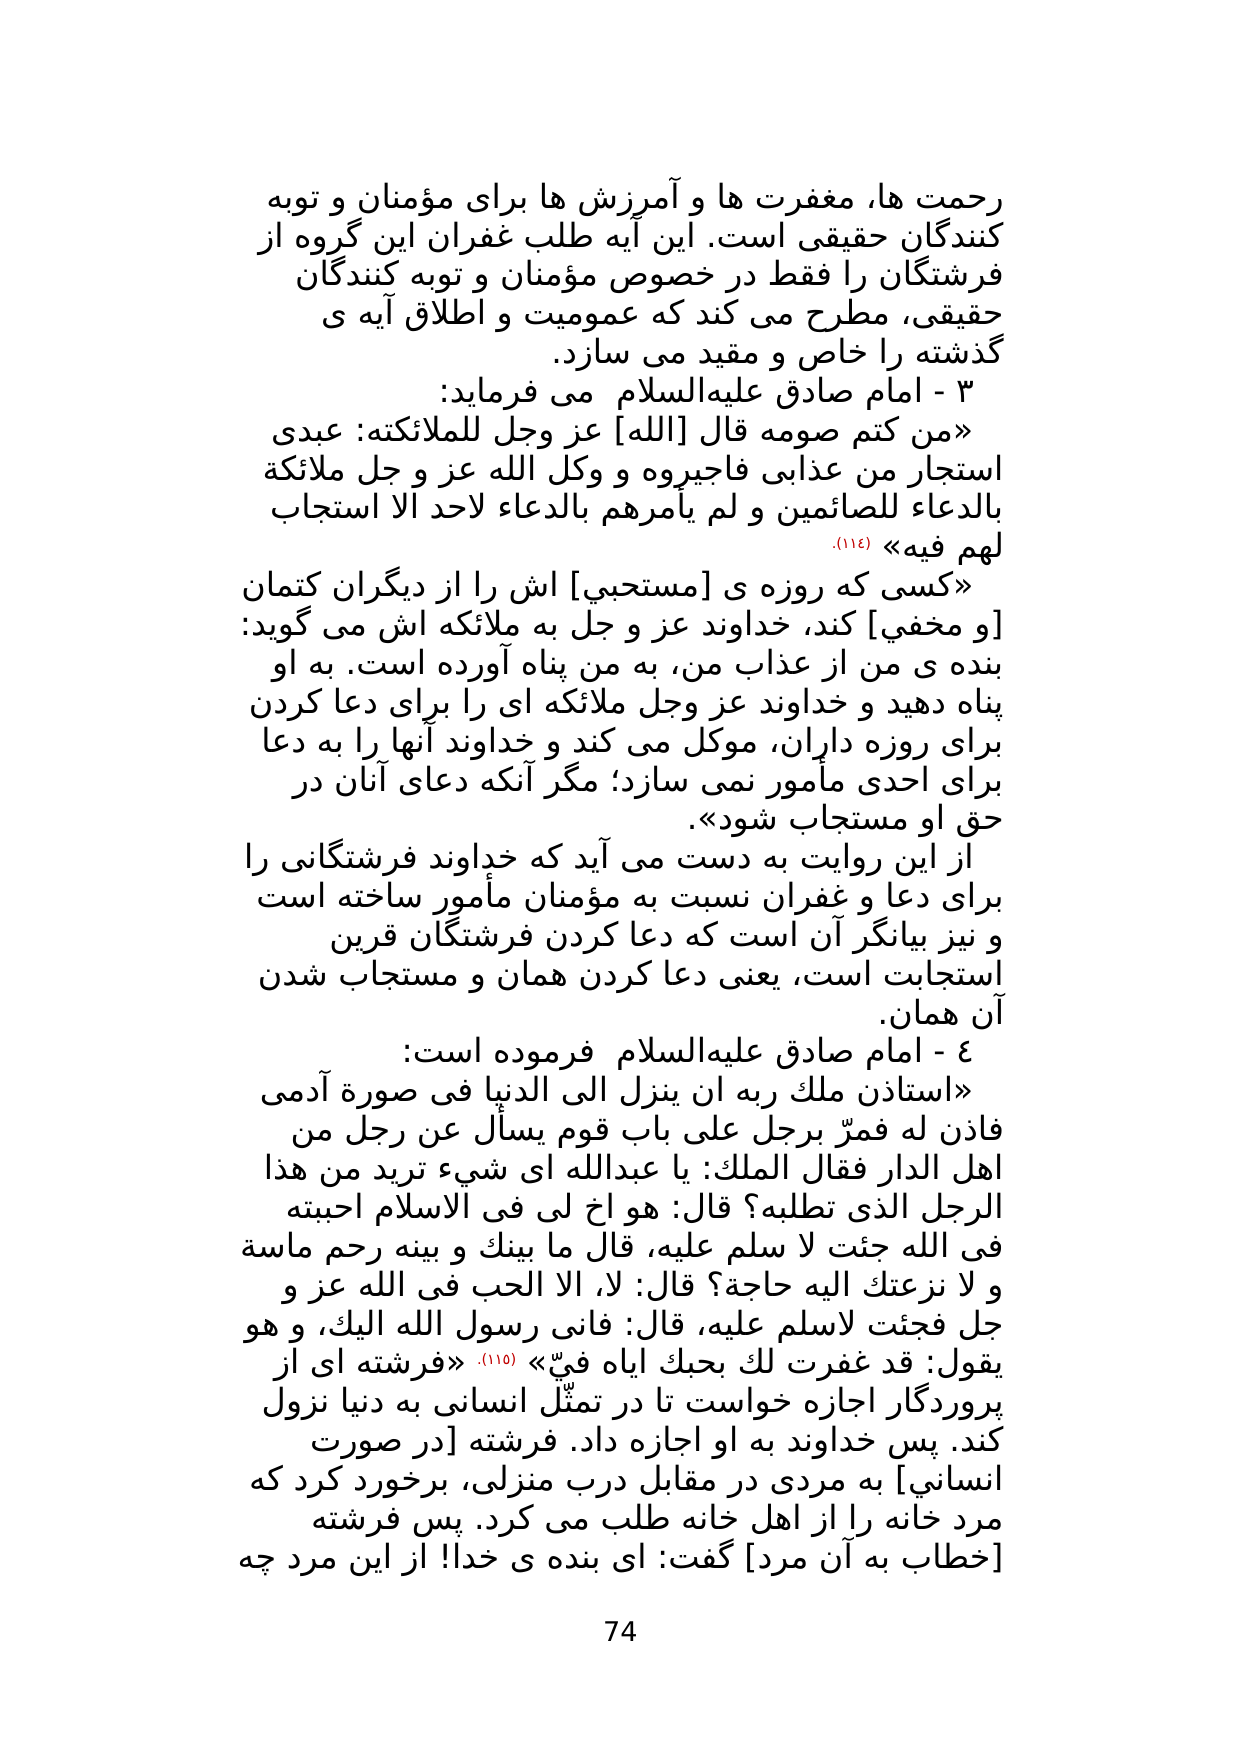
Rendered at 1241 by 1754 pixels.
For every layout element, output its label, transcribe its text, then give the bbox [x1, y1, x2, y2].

text از اين روايت به دست مى آيد كه خداوند فرشتگانى را براى دعا و غفران نسبت به مؤمنان مأمور ساخته است و نيز بيانگر آن است كه دعا كردن فرشتگان قرين استجابت است، يعنى دعا كردن همان و مستجاب شدن آن همان. [236, 838, 1004, 1032]
text ٣ - امام صادق عليه‌السلام مى فرمايد: [236, 371, 1004, 410]
text «كسى كه روزه ى [مستحبي] اش را از ديگران كتمان [و مخفي] كند، خداوند عز و جل به ملائكه اش مى گويد: بنده ى من از عذاب من، به من پناه آورده است. به او پناه دهيد و خداوند عز وجل ملائكه اى را براى دعا كردن براى روزه داران، موكل مى كند و خداوند آنها را به دعا براى احدى مأمور نمى سازد؛ مگر آنكه دعاى آنان در حق او مستجاب شود». [236, 566, 1004, 838]
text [236, 1071, 1004, 1576]
text «من كتم صومه قال [الله] عز وجل للملائكته: عبدى استجار من عذابى فاجيروه و وكل الله عز و جل ملائكة بالدعاء للصائمين و لم يأمرهم بالدعاء لاحد الا استجاب لهم فيه» (١١٤). [236, 410, 1004, 566]
text ٤ - امام صادق عليه‌السلام فرموده است: [236, 1032, 1004, 1071]
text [236, 177, 1004, 371]
